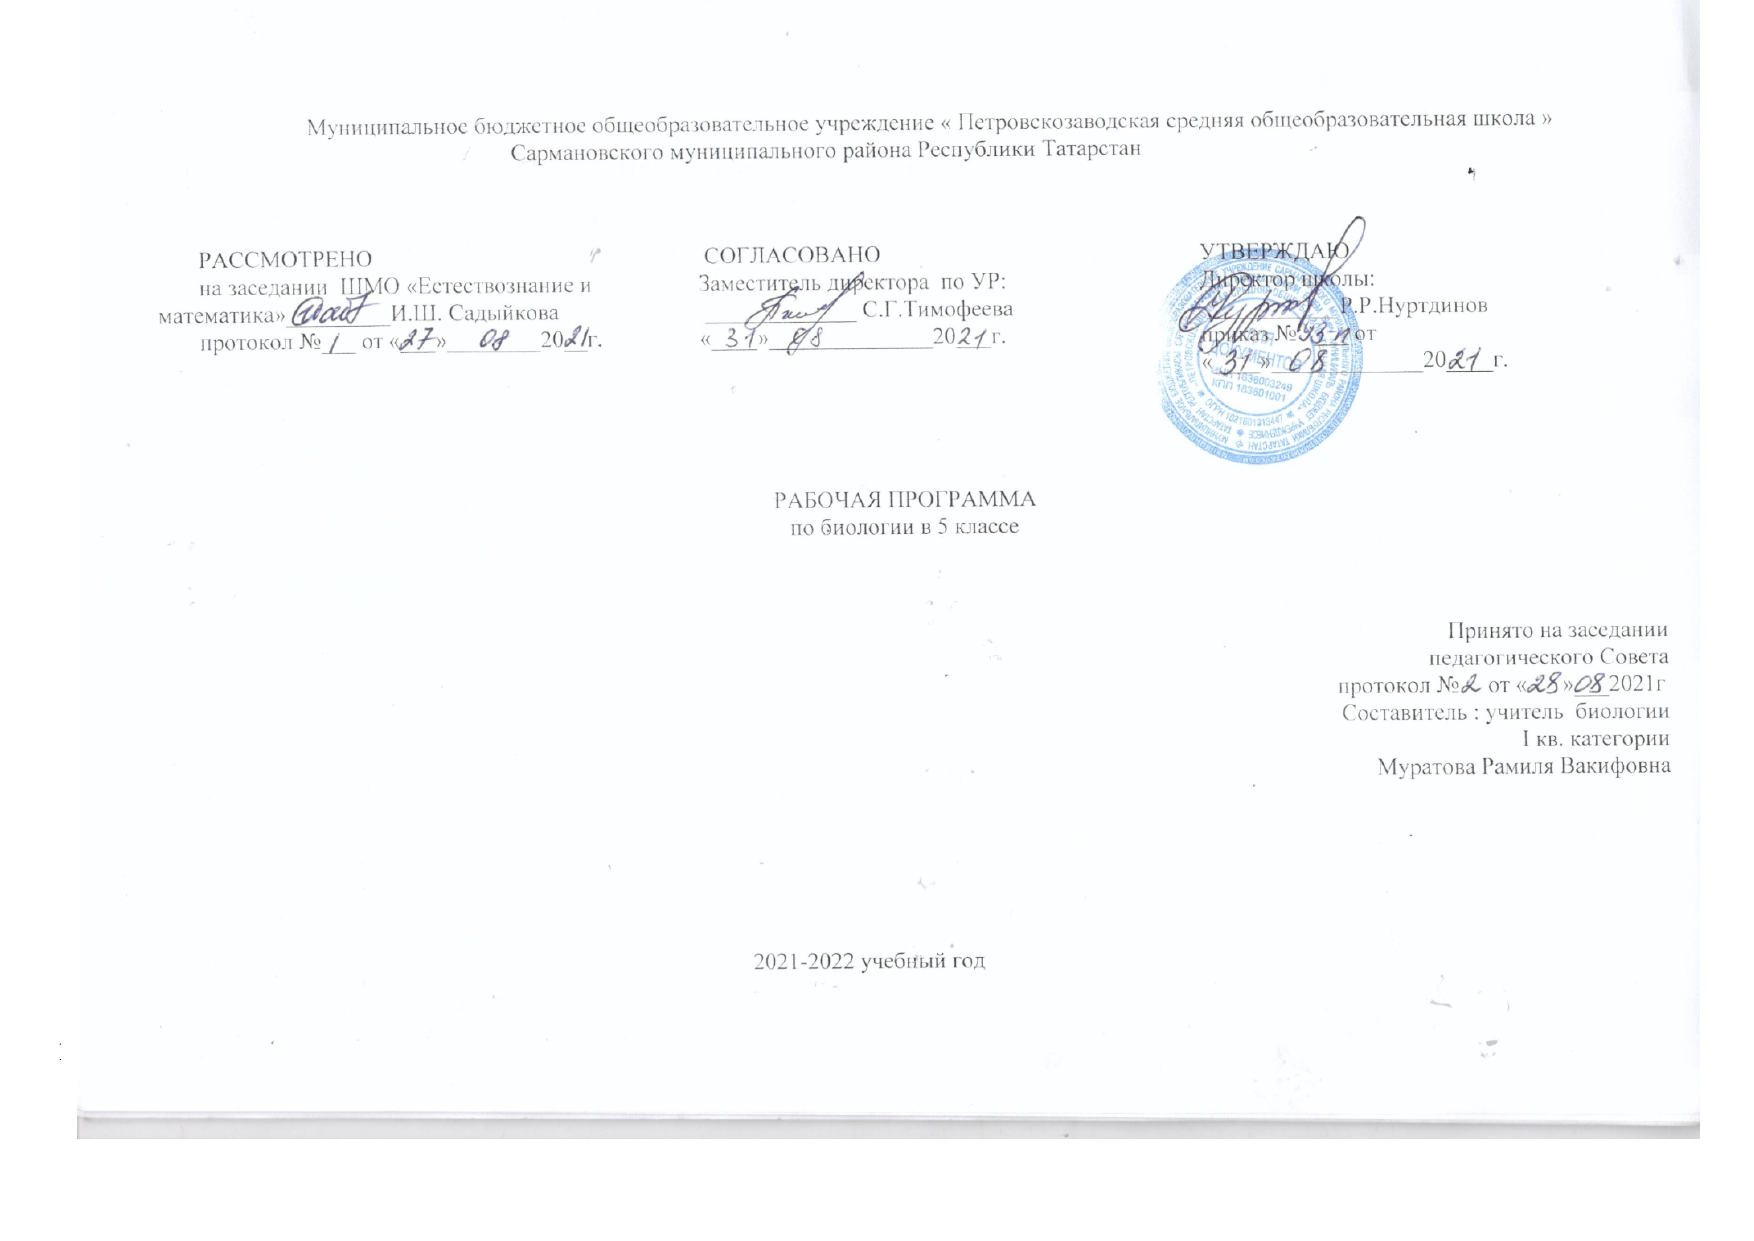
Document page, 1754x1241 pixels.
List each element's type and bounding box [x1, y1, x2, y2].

picture [62, 0, 1698, 1139]
